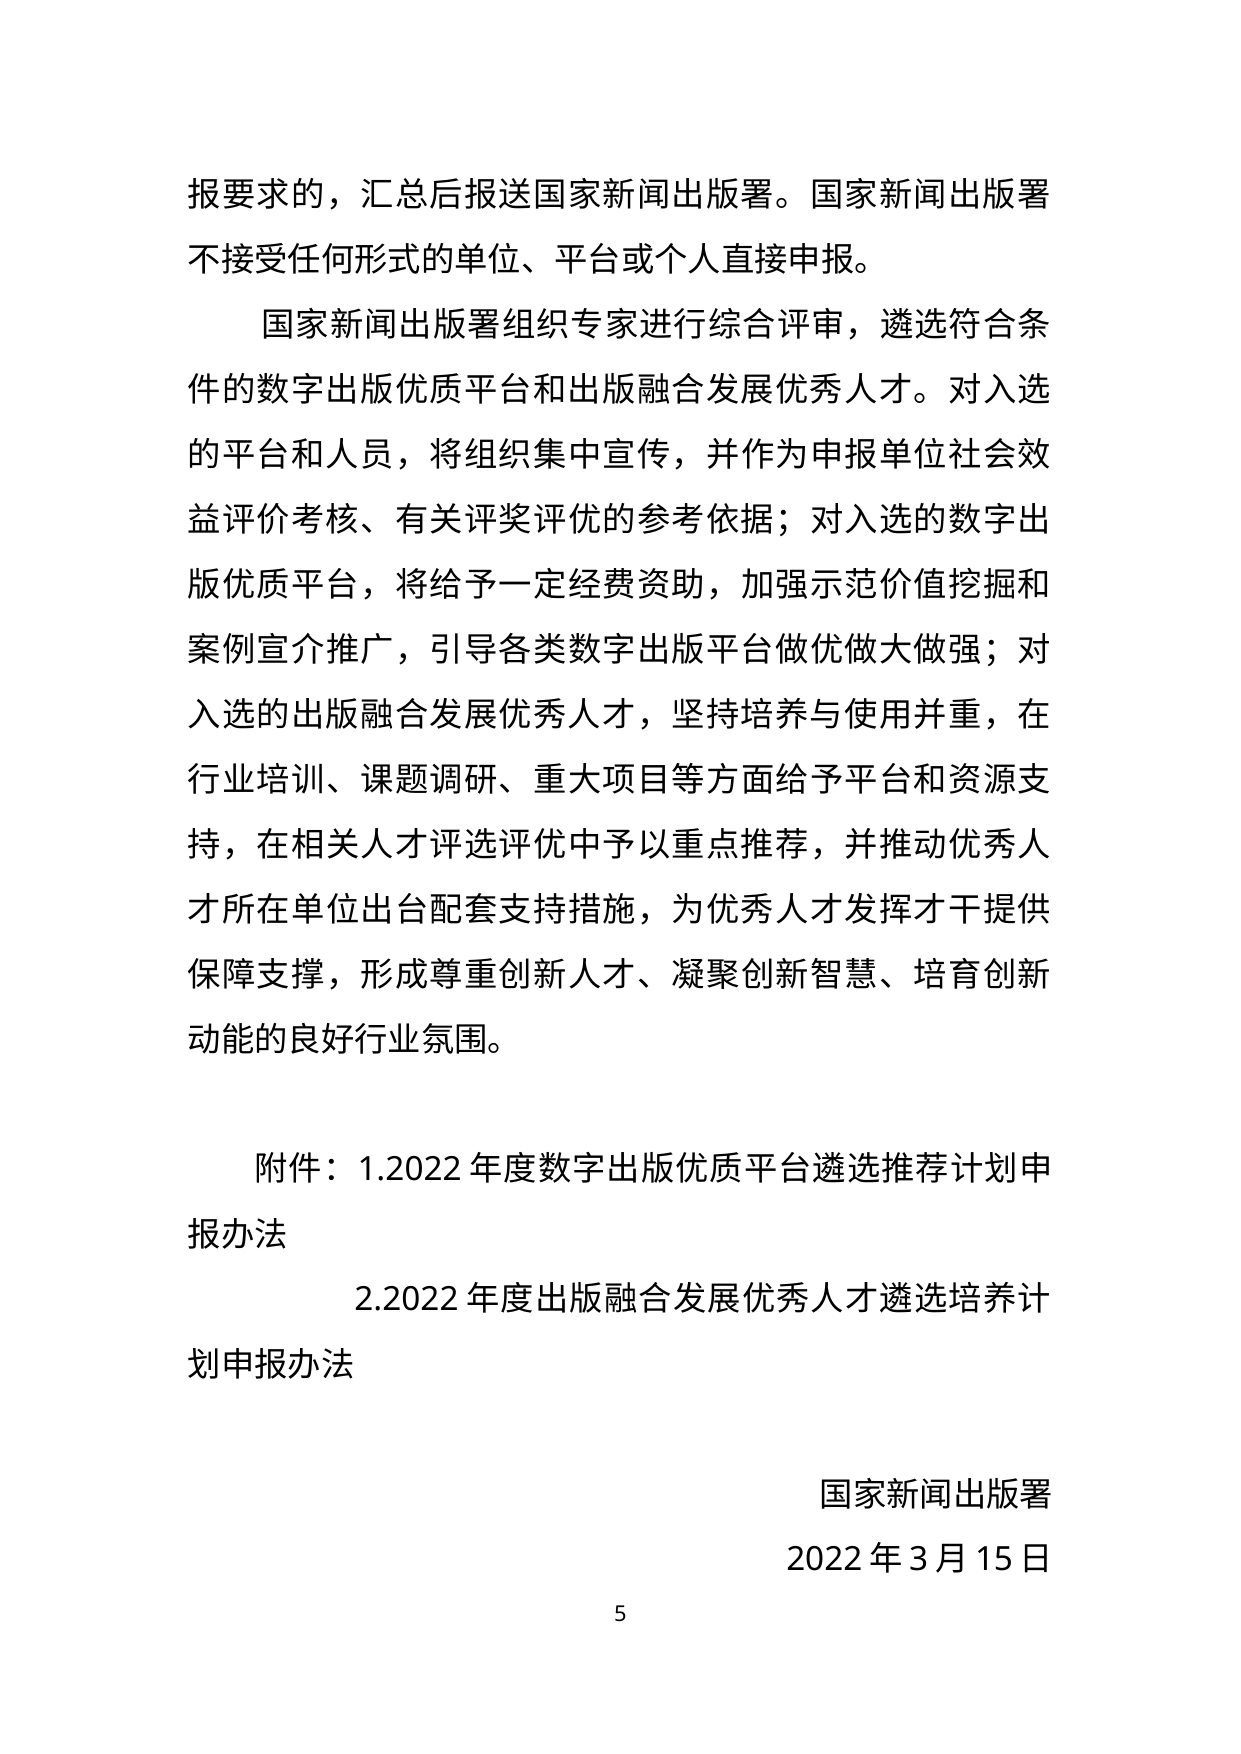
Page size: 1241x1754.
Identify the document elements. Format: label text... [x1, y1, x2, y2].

text 国家新闻出版署组织专家进行综合评审，遴选符合条件的数字出版优质平台和出版融合发展优秀人才。对入选的平台和人员，将组织集中宣传，并作为申报单位社会效益评价考核、有关评奖评优的参考依据；对入选的数字出版优质平台，将给予一定经费资助，加强示范价值挖掘和案例宣介推广，引导各类数字出版平台做优做大做强；对入选的出版融合发展优秀人才，坚持培养与使用并重，在行业培训、课题调研、重大项目等方面给予平台和资源支持，在相关人才评选评优中予以重点推荐，并推动优秀人才所在单位出台配套支持措施，为优秀人才发挥才干提供保障支撑，形成尊重创新人才、凝聚创新智慧、培育创新动能的良好行业氛围。 [187, 289, 1053, 1069]
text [187, 159, 1053, 289]
text 国家新闻出版署 [187, 1459, 1053, 1524]
text 附件：1.2022年度数字出版优质平台遴选推荐计划申报办法 [187, 1134, 1053, 1264]
text 2022年3月15日 [187, 1524, 1053, 1589]
text 2.2022年度出版融合发展优秀人才遴选培养计划申报办法 [187, 1264, 1053, 1394]
